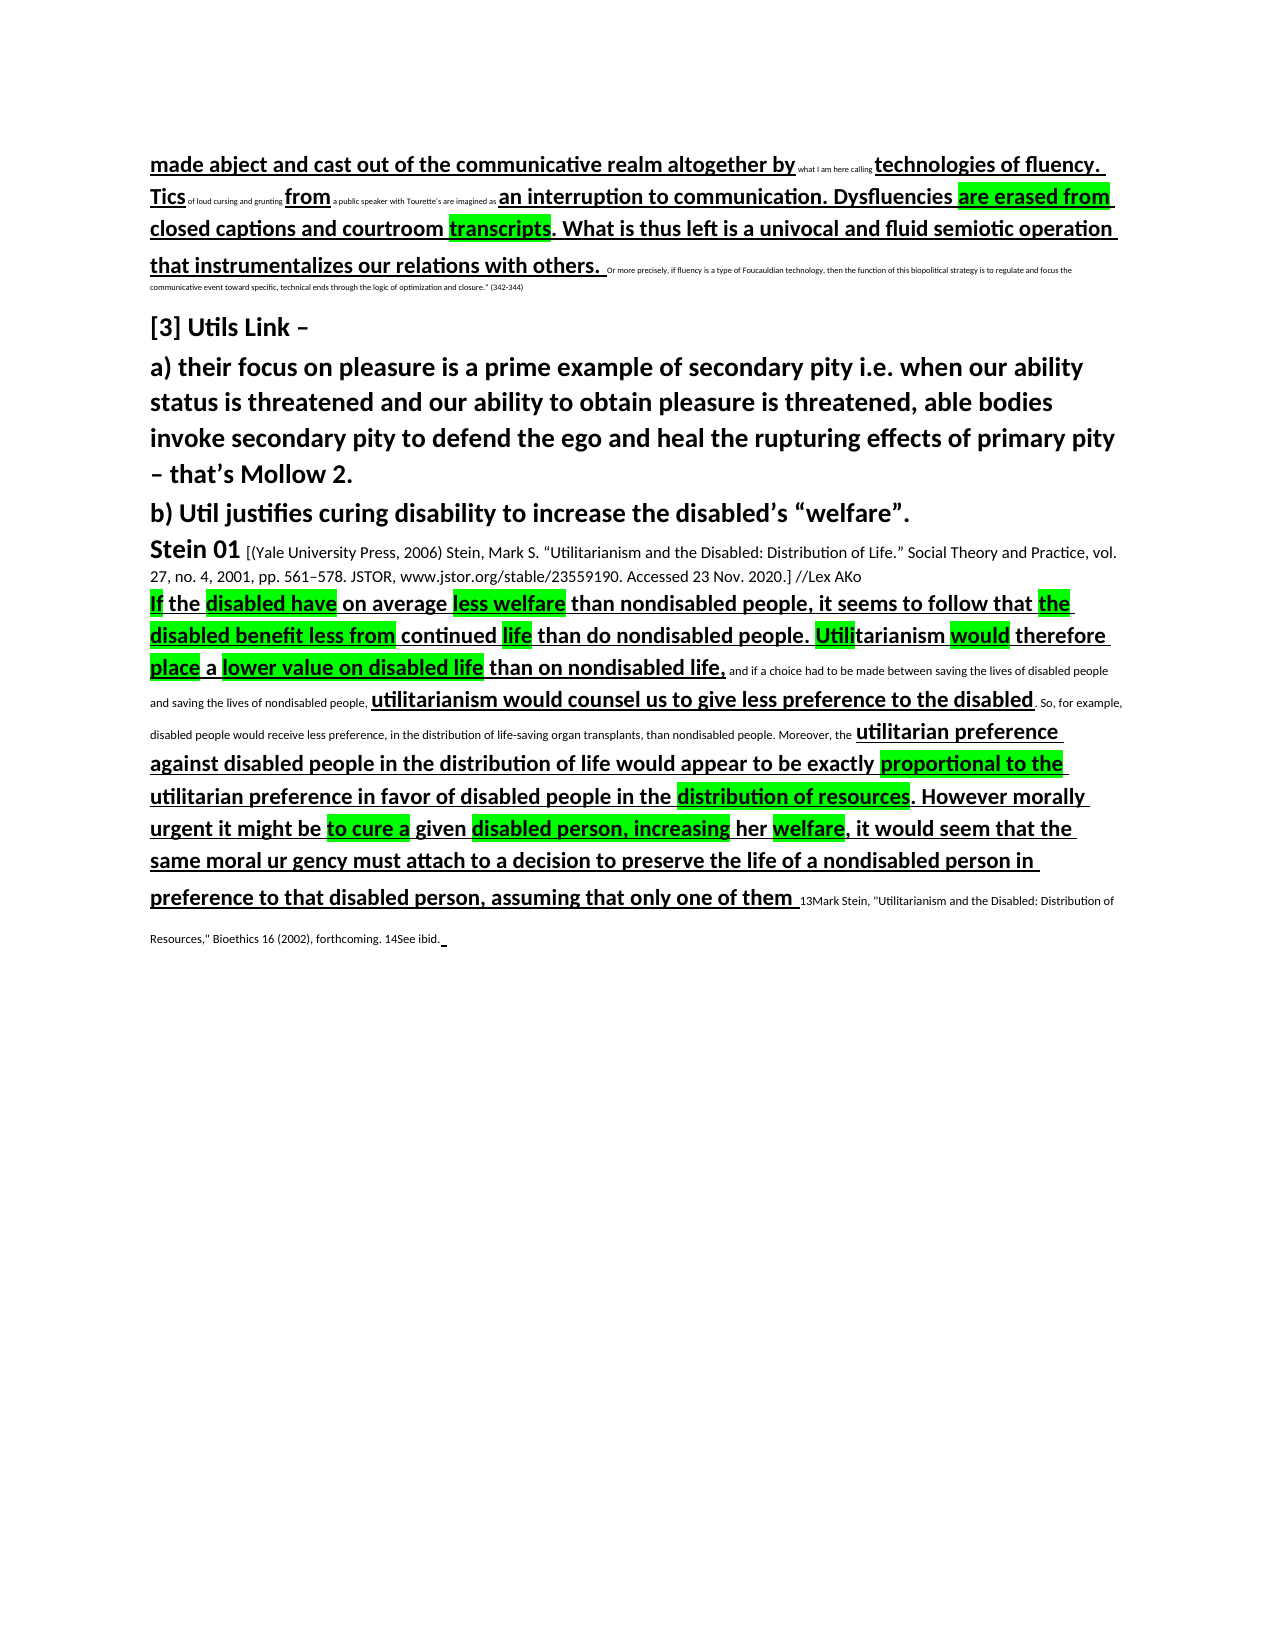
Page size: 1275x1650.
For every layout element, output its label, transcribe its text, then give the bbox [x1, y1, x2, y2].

subtitle [3] Utils Link – [150, 310, 1125, 343]
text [150, 150, 1125, 292]
subtitle a) their focus on pleasure is a prime example of secondary pity i.e. when our ability status is threatened and our ability to obtain pleasure is threatened, able bodies invoke secondary pity to defend the ego and heal the rupturing effects of primary pity – that’s Mollow 2. [150, 350, 1125, 490]
text If the disabled have on average less welfare than nondisabled people, it seems to follow that the disabled benefit less from continued life than do nondisabled people. Utilitarianism would therefore place a lower value on disabled life than on nondisabled life, and if a choice had to be made between saving the lives of disabled people and saving the lives of nondisabled people, utilitarianism would counsel us to give less preference to the disabled. So, for example, disabled people would receive less preference, in the distribution of life-saving organ transplants, than nondisabled people. Moreover, the utilitarian preference against disabled people in the distribution of life would appear to be exactly proportional to the utilitarian preference in favor of disabled people in the distribution of resources. However morally urgent it might be to cure a given disabled person, increasing her welfare, it would seem that the same moral ur gency must attach to a decision to preserve the life of a nondisabled person in preference to that disabled person, assuming that only one of them 13Mark Stein, "Utilitarianism and the Disabled: Distribution of Resources," Bioethics 16 (2002), forthcoming. 14See ibid. [150, 589, 1125, 950]
text Stein 01 [(Yale University Press, 2006) Stein, Mark S. “Utilitarianism and the Disabled: Distribution of Life.” Social Theory and Practice, vol. 27, no. 4, 2001, pp. 561–578. JSTOR, www.jstor.org/stable/23559190. Accessed 23 Nov. 2020.] //Lex AKo [150, 532, 1125, 587]
subtitle b) Util justifies curing disability to increase the disabled’s “welfare”. [150, 497, 1125, 529]
